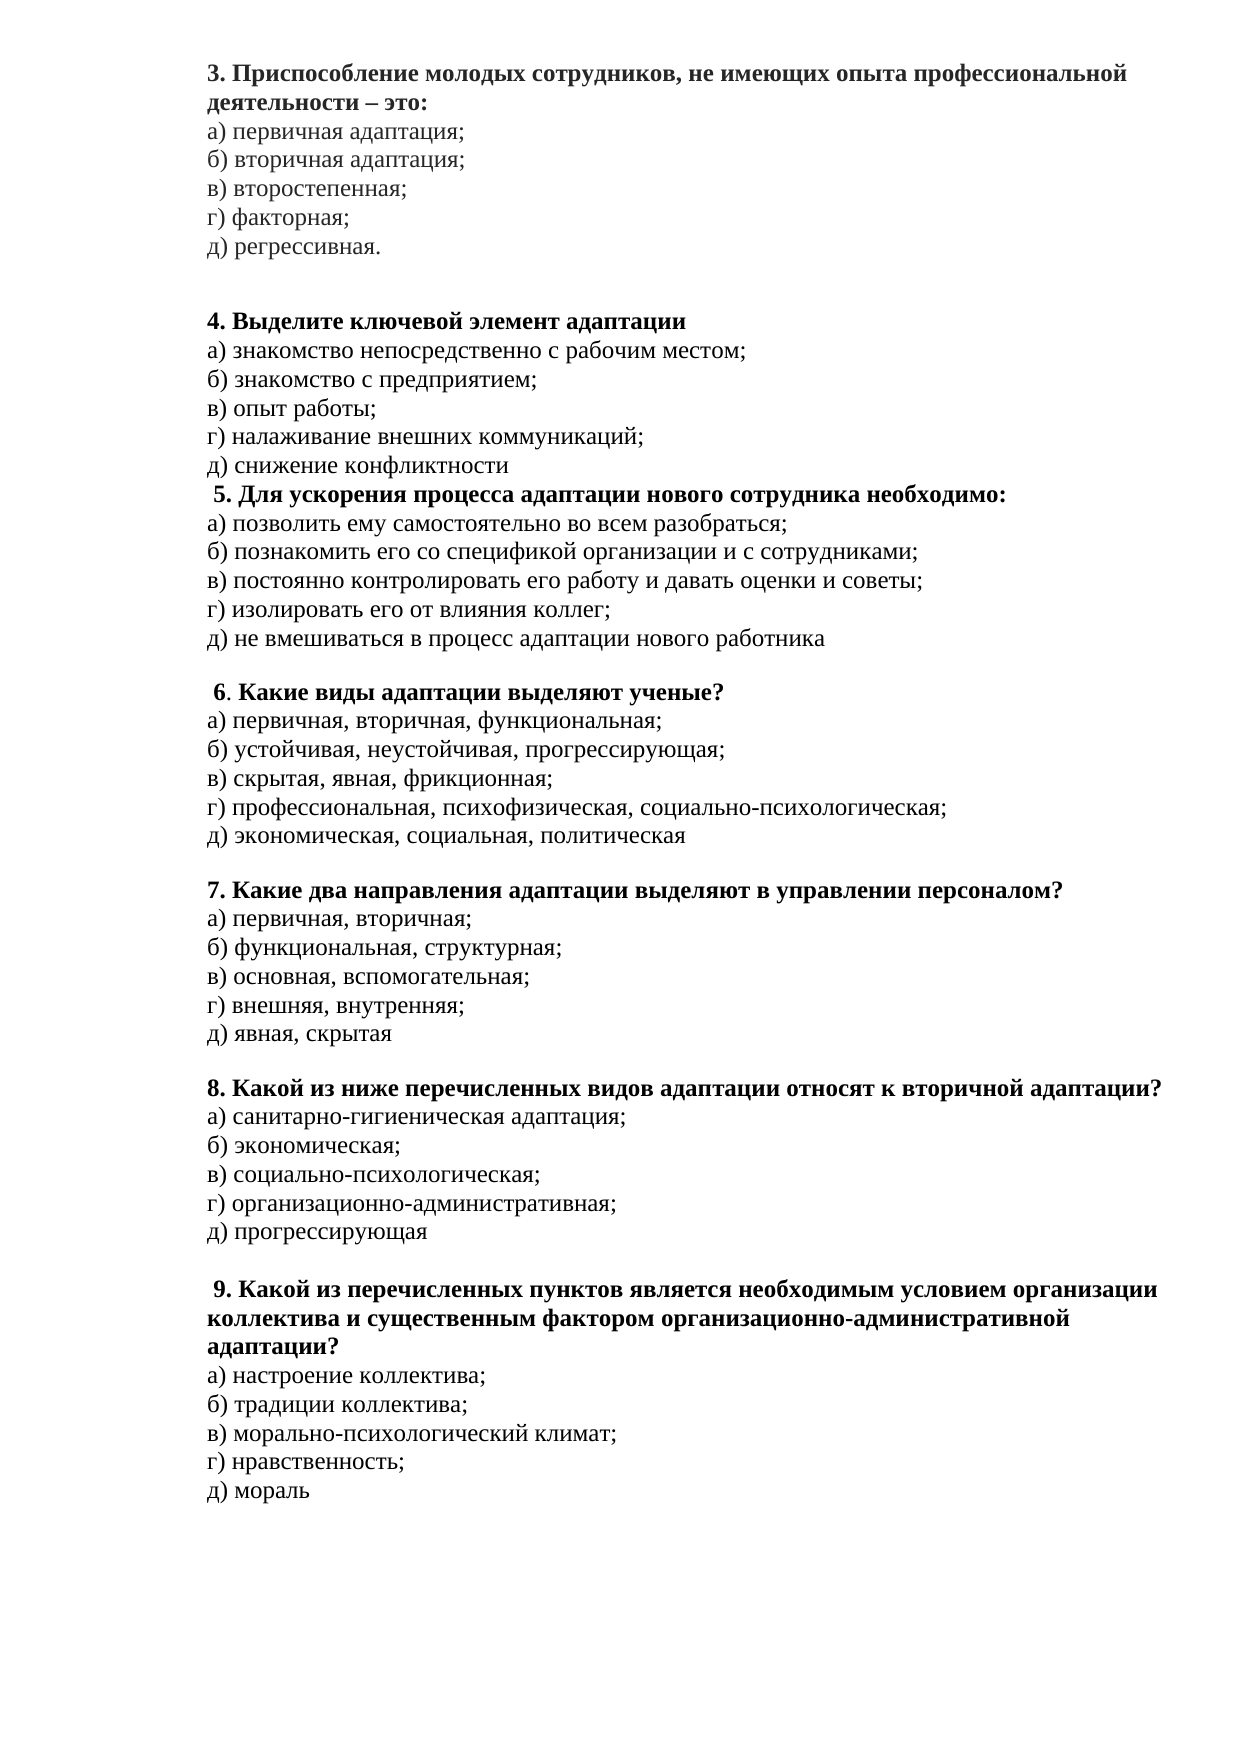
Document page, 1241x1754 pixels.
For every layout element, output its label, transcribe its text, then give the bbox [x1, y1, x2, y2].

text 6. Какие виды адаптации выделяют ученые? а) первичная, вторичная, функциональная; б) устойчивая, неустойчивая, прогрессирующая; в) скрытая, явная, фрикционная; г) профессиональная, психофизическая, социально-психологическая; д) экономическая, социальная, политическая [207, 677, 1167, 849]
text 4. Выделите ключевой элемент адаптации а) знакомство непосредственно с рабочим местом; б) знакомство с предприятием; в) опыт работы; г) налаживание внешних коммуникаций; д) снижение конфликтности [207, 306, 1167, 479]
text 5. Для ускорения процесса адаптации нового сотрудника необходимо: а) позволить ему самостоятельно во всем разобраться; б) познакомить его со спецификой организации и с сотрудниками; в) постоянно контролировать его работу и давать оценки и советы; г) изолировать его от влияния коллег; д) не вмешиваться в процесс адаптации нового работника [207, 479, 1167, 651]
text 7. Какие два направления адаптации выделяют в управлении персоналом? а) первичная, вторичная; б) функциональная, структурная; в) основная, вспомогательная; г) внешняя, внутренняя; д) явная, скрытая [207, 875, 1167, 1047]
text 9. Какой из перечисленных пунктов является необходимым условием организации коллектива и существенным фактором организационно-административной адаптации? а) настроение коллектива; б) традиции коллектива; в) морально-психологический климат; г) нравственность; д) мораль [207, 1274, 1167, 1504]
text 8. Какой из ниже перечисленных видов адаптации относят к вторичной адаптации? а) санитарно-гигиеническая адаптация; б) экономическая; в) социально-психологическая; г) организационно-административная; д) прогрессирующая [207, 1073, 1167, 1245]
text 3. Приспособление молодых сотрудников, не имеющих опыта профессиональной деятельности – это: а) первичная адаптация; б) вторичная адаптация; в) второстепенная; г) факторная; д) регрессивная. [207, 58, 1167, 259]
